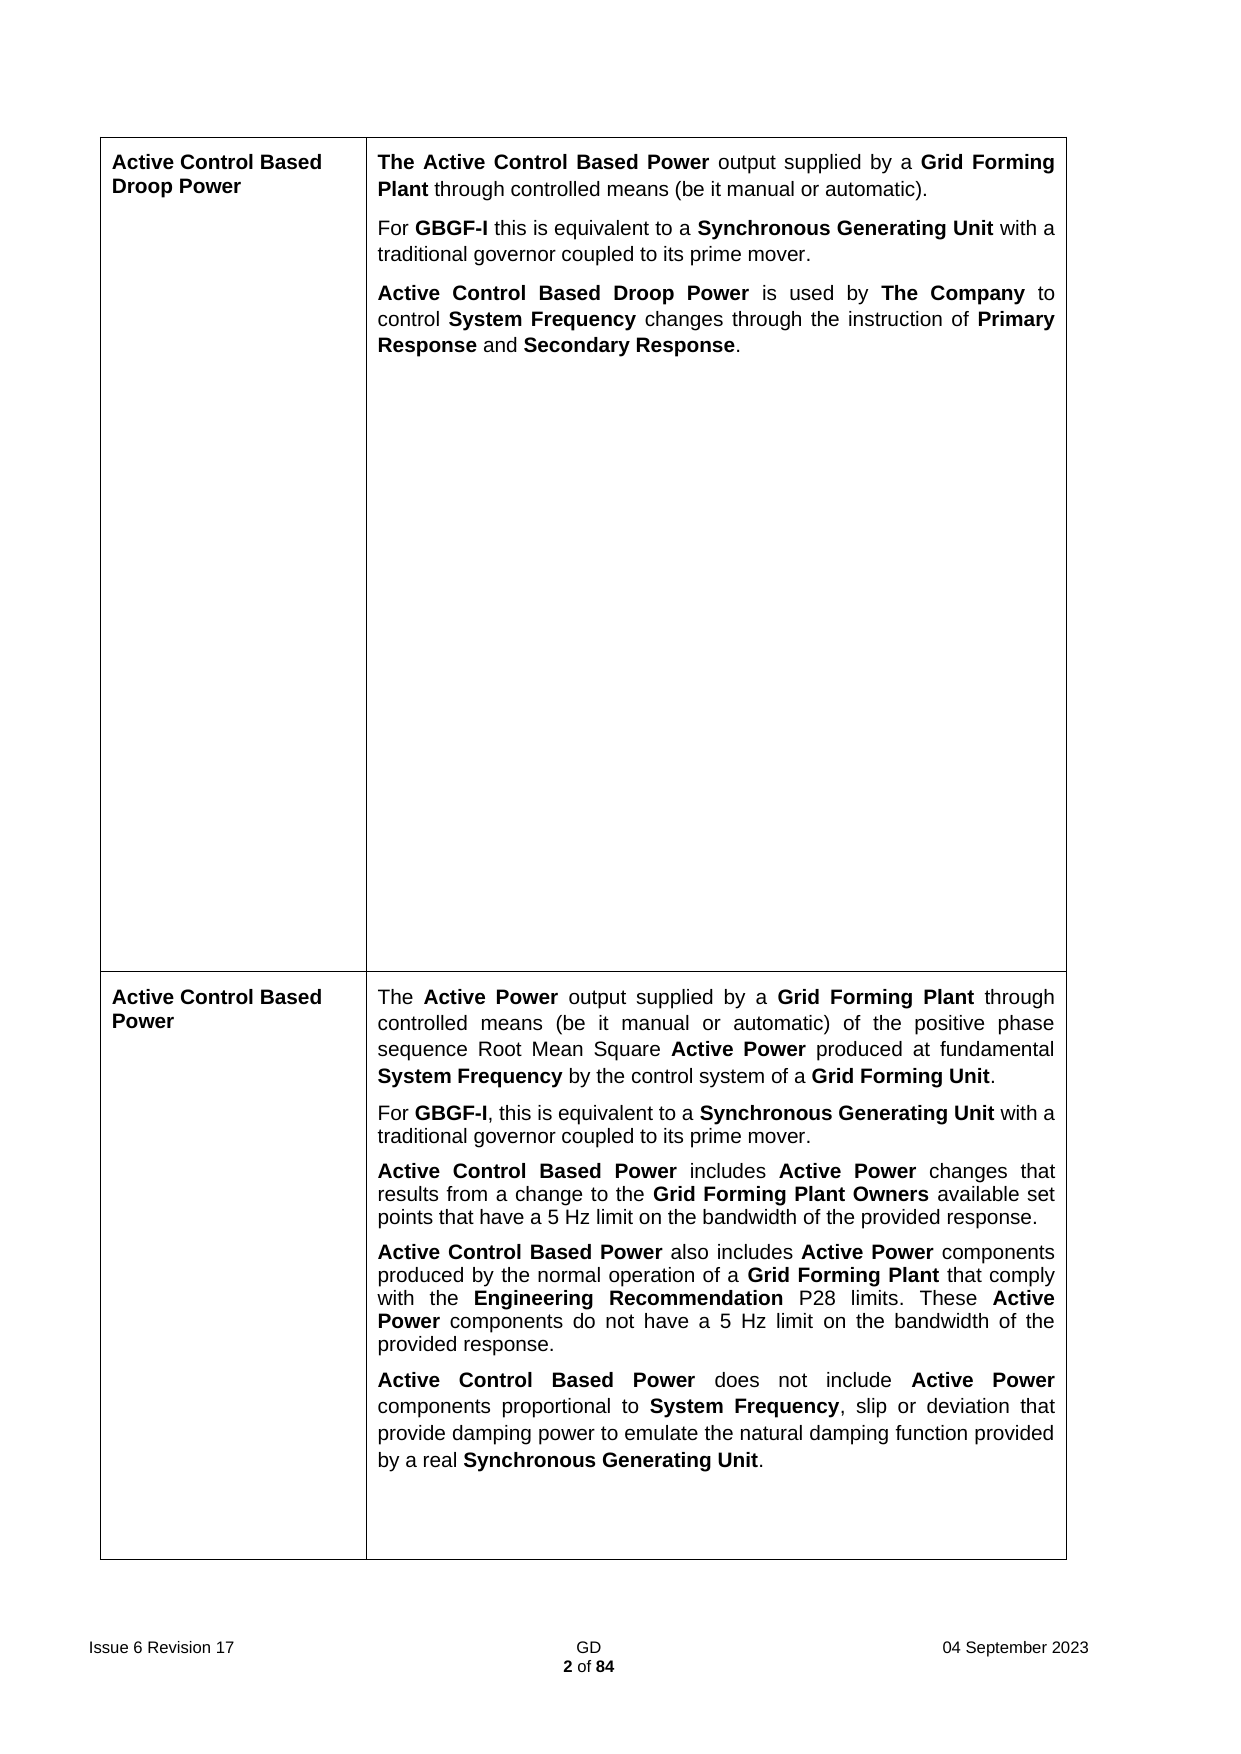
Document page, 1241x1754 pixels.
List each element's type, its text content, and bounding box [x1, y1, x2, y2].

table_cell Active Control Based Droop Power [101, 138, 366, 971]
table_cell The Active Control Based Power output supplied by a Grid Forming Plant through controlled means (be it manual or automatic). For GBGF-I this is equivalent to a Synchronous Generating Unit with a traditional governor coupled to its prime mover. Active Control Based Droop Power is used by The Company to control System Frequency changes through the instruction of Primary Response and Secondary Response. [367, 138, 1066, 971]
table_cell Active Control Based Power [101, 972, 366, 1559]
table_cell The Active Power output supplied by a Grid Forming Plant through controlled means (be it manual or automatic) of the positive phase sequence Root Mean Square Active Power produced at fundamental System Frequency by the control system of a Grid Forming Unit. For GBGF-I, this is equivalent to a Synchronous Generating Unit with a traditional governor coupled to its prime mover. Active Control Based Power includes Active Power changes that results from a change to the Grid Forming Plant Owners available set points that have a 5 Hz limit on the bandwidth of the provided response. Active Control Based Power also includes Active Power components produced by the normal operation of a Grid Forming Plant that comply with the Engineering Recommendation P28 limits. These Active Power components do not have a 5 Hz limit on the bandwidth of the provided response. Active Control Based Power does not include Active Power components proportional to System Frequency, slip or deviation that provide damping power to emulate the natural damping function provided by a real Synchronous Generating Unit. [367, 972, 1066, 1559]
